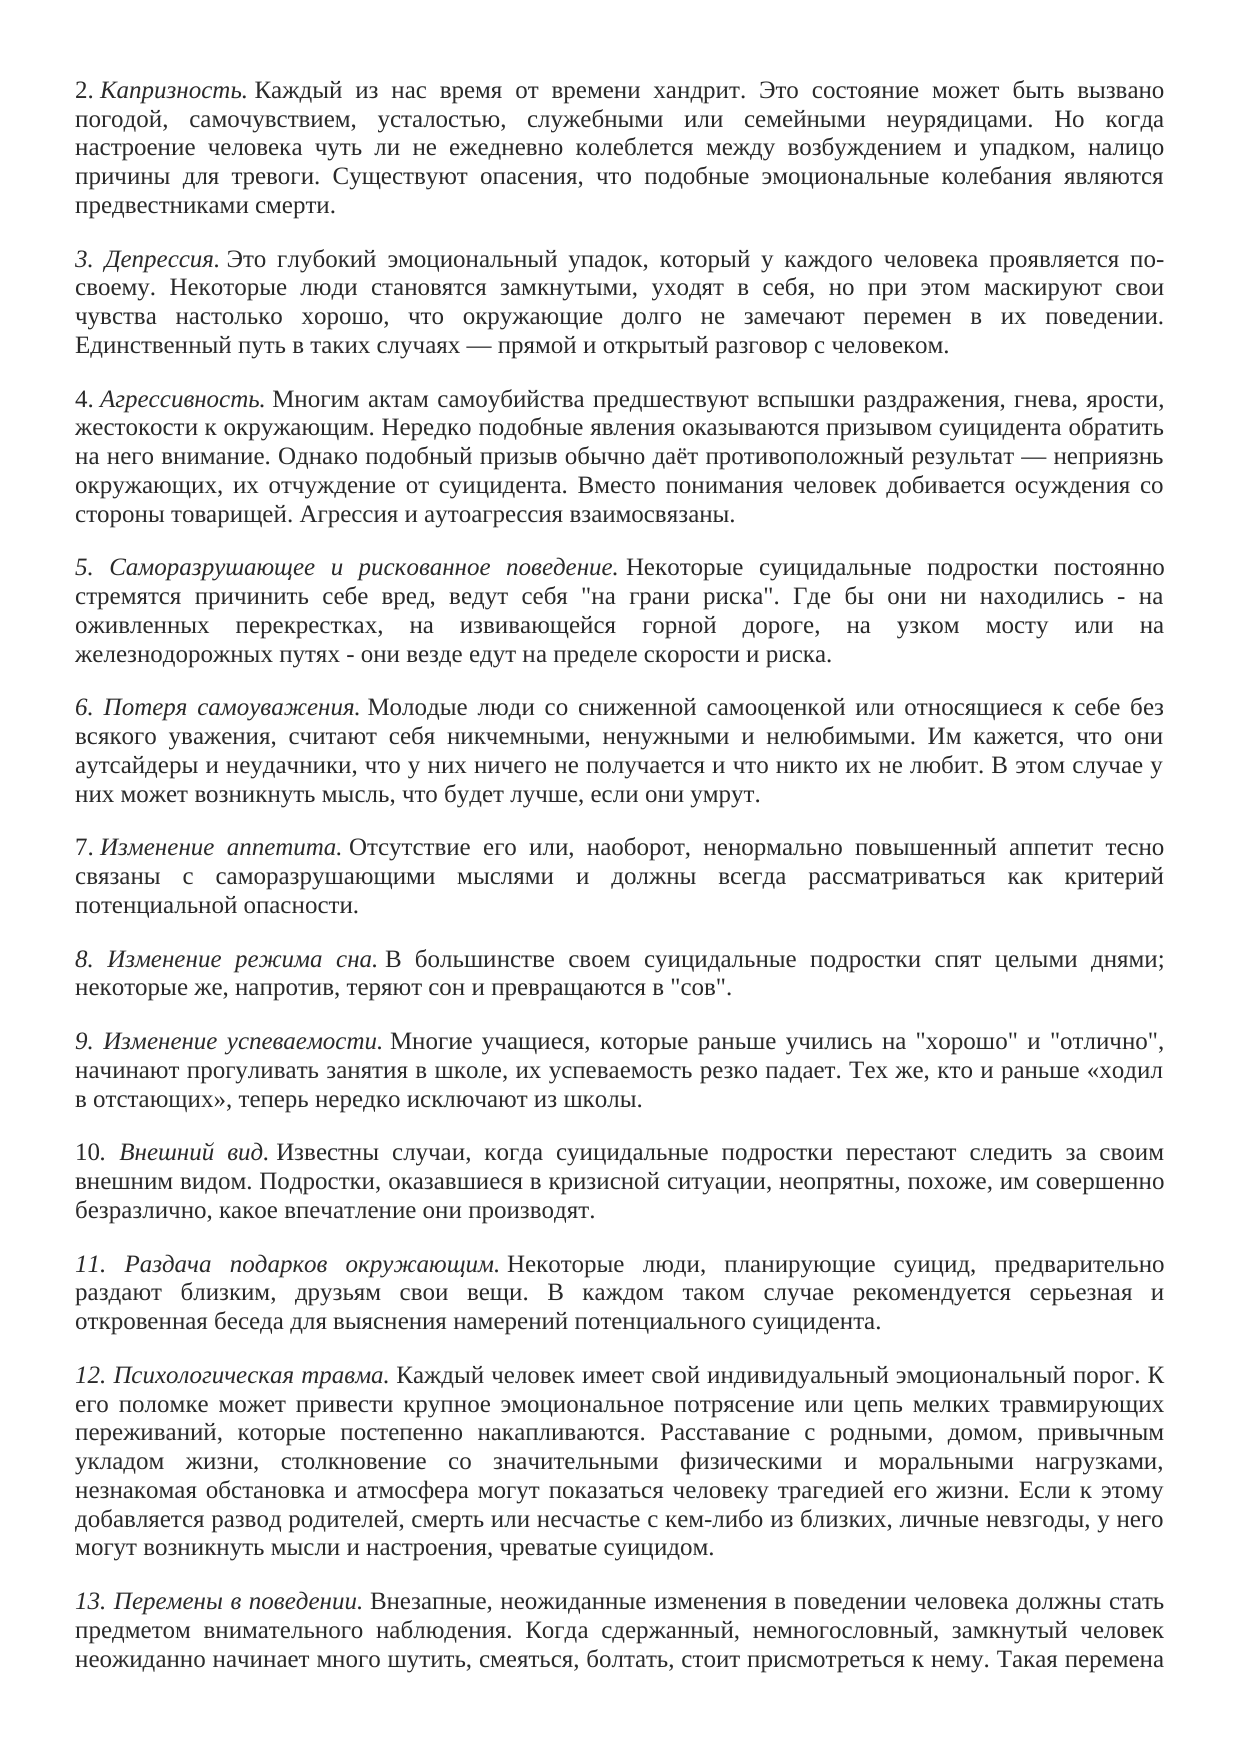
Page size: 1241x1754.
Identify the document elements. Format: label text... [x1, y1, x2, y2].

text 4. Агрессивность. Многим актам самоубийства предшествуют вспышки раздражения, гнева, ярости, жестокости к окружающим. Нередко подобные явления оказываются призывом суицидента обратить на него внимание. Однако подобный призыв обычно даёт противоположный результат — неприязнь окружающих, их отчуждение от суицидента. Вместо понимания человек добивается осуждения со стороны товарищей. Агрессия и аутоагрессия взаимосвязаны. [75, 384, 1165, 527]
text 12. Психологическая травма. Каждый человек имеет свой индивидуальный эмоциональный порог. К его поломке может привести крупное эмоциональное потрясение или цепь мелких травмирующих переживаний, которые постепенно накапливаются. Расставание с родными, домом, привычным укладом жизни, столкновение со значительными физическими и моральными нагрузками, незнакомая обстановка и атмосфера могут показаться человеку трагедией его жизни. Если к этому добавляется развод родителей, смерть или несчастье с кем-либо из близких, личные невзгоды, у него могут возникнуть мысли и настроения, чреватые суицидом. [75, 1360, 1165, 1561]
text 10. Внешний вид. Известны случаи, когда суицидальные подростки перестают следить за своим внешним видом. Подростки, оказавшиеся в кризисной ситуации, неопрятны, похоже, им совершенно безразлично, какое впечатление они производят. [75, 1137, 1165, 1224]
text 11. Раздача подарков окружающим. Некоторые люди, планирующие суицид, предварительно раздают близким, друзьям свои вещи. В каждом таком случае рекомендуется серьезная и откровенная беседа для выяснения намерений потенциального суицидента. [75, 1249, 1165, 1335]
text 8. Изменение режима сна. В большинстве своем суицидальные подростки спят целыми днями; некоторые же, напротив, теряют сон и превращаются в "сов". [75, 944, 1165, 1001]
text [75, 1586, 1165, 1672]
text 5. Саморазрушающее и рискованное поведение. Некоторые суицидальные подростки постоянно стремятся причинить себе вред, ведут себя "на грани риска". Где бы они ни находились - на оживленных перекрестках, на извивающейся горной дороге, на узком мосту или на железнодорожных путях - они везде едут на пределе скорости и риска. [75, 552, 1165, 667]
text 7. Изменение аппетита. Отсутствие его или, наоборот, ненормально повышенный аппетит тесно связаны с саморазрушающими мыслями и должны всегда рассматриваться как критерий потенциальной опасности. [75, 832, 1165, 919]
text 6. Потеря самоуважения. Молодые люди со сниженной самооценкой или относящиеся к себе без всякого уважения, считают себя никчемными, ненужными и нелюбимыми. Им кажется, что они аутсайдеры и неудачники, что у них ничего не получается и что никто их не любит. В этом случае у них может возникнуть мысль, что будет лучше, если они умрут. [75, 692, 1165, 807]
text 9. Изменение успеваемости. Многие учащиеся, которые раньше учились на "хорошо" и "отлично", начинают прогуливать занятия в школе, их успеваемость резко падает. Тех же, кто и раньше «ходил в отстающих», теперь нередко исключают из школы. [75, 1026, 1165, 1112]
text 3. Депрессия. Это глубокий эмоциональный упадок, который у каждого человека проявляется по-своему. Некоторые люди становятся замкнутыми, уходят в себя, но при этом маскируют свои чувства настолько хорошо, что окружающие долго не замечают перемен в их поведении. Единственный путь в таких случаях — прямой и открытый разговор с человеком. [75, 244, 1165, 359]
text 2. Капризность. Каждый из нас время от времени хандрит. Это состояние может быть вызвано погодой, самочувствием, усталостью, служебными или семейными неурядицами. Но когда настроение человека чуть ли не ежедневно колеблется между возбуждением и упадком, налицо причины для тревоги. Существуют опасения, что подобные эмоциональные колебания являются предвестниками смерти. [75, 75, 1165, 219]
